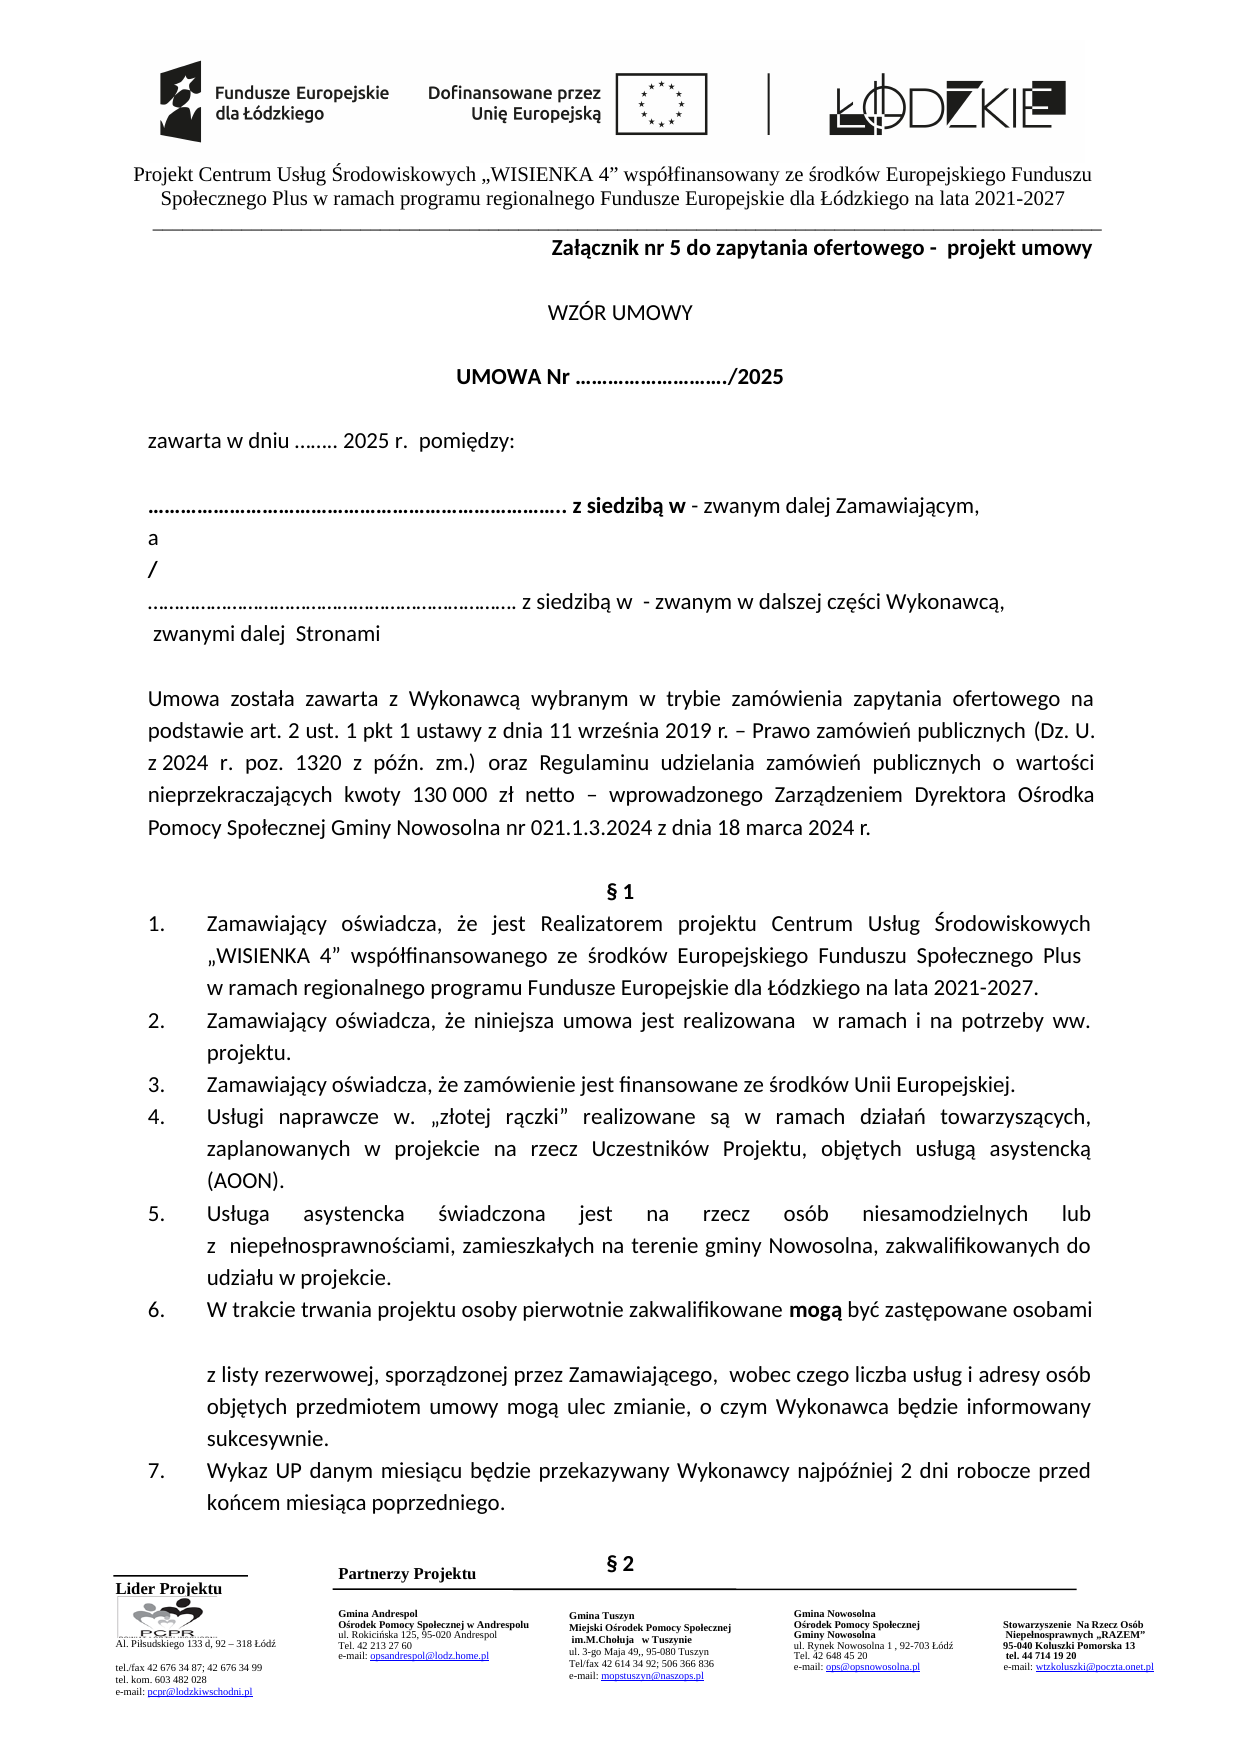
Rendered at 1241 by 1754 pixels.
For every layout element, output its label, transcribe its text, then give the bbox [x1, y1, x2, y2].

text / [148, 555, 1093, 583]
text § 1 [148, 877, 1093, 905]
text zwanymi dalej Stronami [148, 619, 1093, 647]
list Usługa asystencka świadczona jest na rzecz osób niesamodzielnych lub z niepełnosprawnościami, zamieszkałych na terenie gminy Nowosolna, zakwalifikowanych do udziału w projekcie. [148, 1199, 1093, 1291]
list Zamawiający oświadcza, że niniejsza umowa jest realizowana w ramach i na potrzeby ww. projektu. [148, 1006, 1093, 1066]
text Załącznik nr 5 do zapytania ofertowego - projekt umowy [148, 233, 1093, 261]
text a [148, 523, 1093, 551]
text Umowa została zawarta z Wykonawcą wybranym w trybie zamówienia zapytania ofertowego na podstawie art. 2 ust. 1 pkt 1 ustawy z dnia 11 września 2019 r. – Prawo zamówień publicznych (Dz. U. z 2024 r. poz. 1320 z późn. zm.) oraz Regulaminu udzielania zamówień publicznych o wartości nieprzekraczających kwoty 130 000 zł netto – wprowadzonego Zarządzeniem Dyrektora Ośrodka Pomocy Społecznej Gminy Nowosolna nr 021.1.3.2024 z dnia 18 marca 2024 r. [148, 684, 1096, 841]
picture [140, 40, 1086, 163]
list Usługi naprawcze w. „złotej rączki” realizowane są w ramach działań towarzyszących, zaplanowanych w projekcie na rzecz Uczestników Projektu, objętych usługą asystencką (AOON). [148, 1102, 1093, 1195]
list Zamawiający oświadcza, że zamówienie jest finansowane ze środków Unii Europejskiej. [148, 1070, 1093, 1098]
text ………………………………………………………………….. z siedzibą w - zwanym dalej Zamawiającym, [148, 491, 1093, 519]
text ……………………………………………………………. z siedzibą w - zwanym w dalszej części Wykonawcą, [148, 587, 1093, 615]
text zawarta w dniu …….. 2025 r. pomiędzy: [148, 426, 1093, 454]
list W trakcie trwania projektu osoby pierwotnie zakwalifikowane mogą być zastępowane osobami z listy rezerwowej, sporządzonej przez Zamawiającego, wobec czego liczba usług i adresy osób objętych przedmiotem umowy mogą ulec zmianie, o czym Wykonawca będzie informowany sukcesywnie. [148, 1295, 1093, 1452]
text WZÓR UMOWY [148, 298, 1093, 326]
text UMOWA Nr ………………………./2025 [148, 362, 1093, 390]
text § 2 [148, 1549, 1093, 1577]
picture [117, 1596, 218, 1637]
list Zamawiający oświadcza, że jest Realizatorem projektu Centrum Usług Środowiskowych „WISIENKA 4” współfinansowanego ze środków Europejskiego Funduszu Społecznego Plus w ramach regionalnego programu Fundusze Europejskie dla Łódzkiego na lata 2021-2027. [148, 909, 1093, 1002]
list Wykaz UP danym miesiącu będzie przekazywany Wykonawcy najpóźniej 2 dni robocze przed końcem miesiąca poprzedniego. [148, 1456, 1093, 1517]
